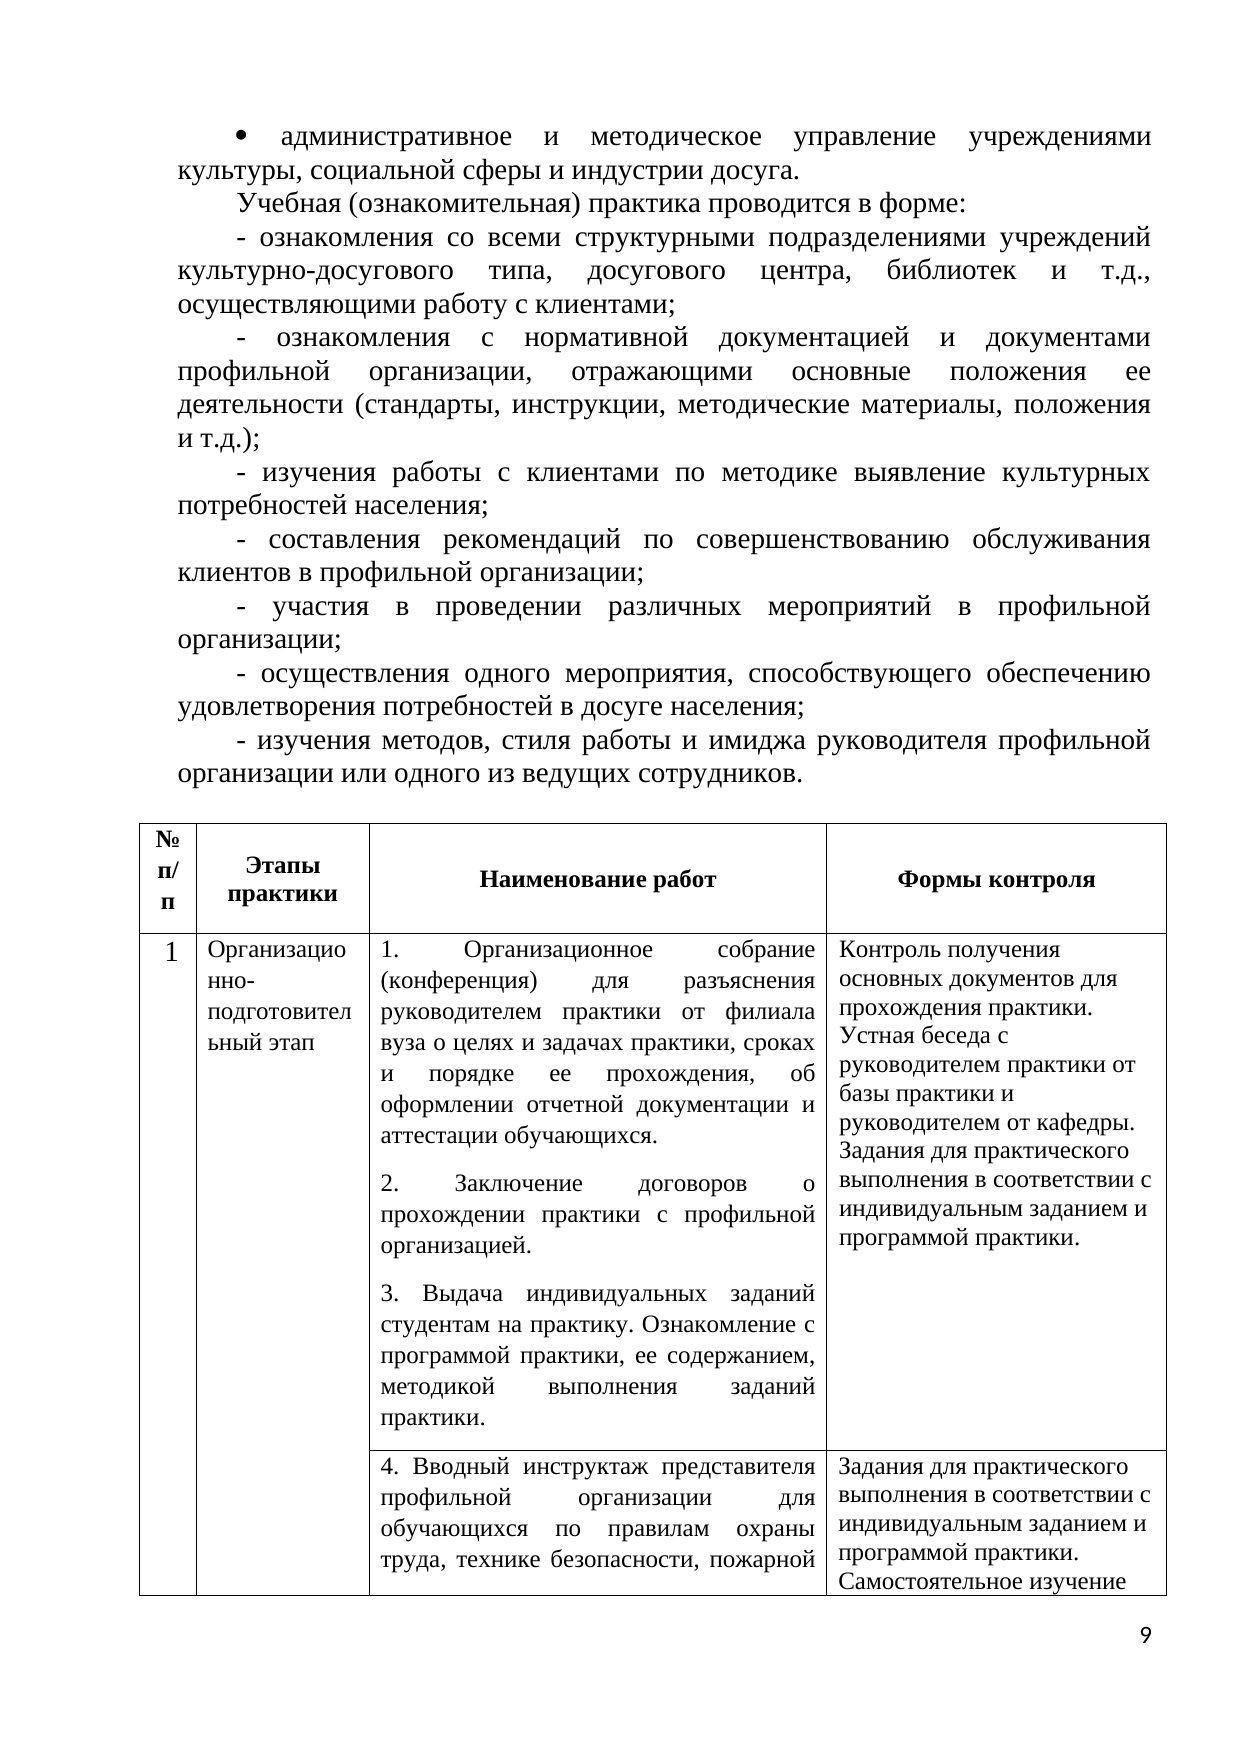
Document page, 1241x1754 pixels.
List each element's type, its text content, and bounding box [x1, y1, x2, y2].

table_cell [370, 1451, 826, 1594]
text - ознакомления со всеми структурными подразделениями учреждений культурно-досугового типа, досугового центра, библиотек и т.д., осуществляющими работу с клиентами; [177, 219, 1152, 319]
text - осуществления одного мероприятия, способствующего обеспечению удовлетворения потребностей в досуге населения; [177, 655, 1152, 722]
table_header Наименование работ [370, 824, 826, 933]
table_header Этапы практики [197, 824, 369, 933]
text - составления рекомендаций по совершенствованию обслуживания клиентов в профильной организации; [177, 521, 1152, 588]
text Учебная (ознакомительная) практика проводится в форме: [177, 185, 1152, 219]
table_cell 1 [140, 934, 196, 1594]
table_header Формы контроля [827, 824, 1166, 933]
table_cell Организационно-подготовительный этап [197, 934, 369, 1594]
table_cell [827, 1451, 1166, 1594]
text - ознакомления с нормативной документацией и документами профильной организации, отражающими основные положения ее деятельности (стандарты, инструкции, методические материалы, положения и т.д.); [177, 319, 1152, 454]
text - изучения работы с клиентами по методике выявление культурных потребностей населения; [177, 454, 1152, 521]
text - изучения методов, стиля работы и имиджа руководителя профильной организации или одного из ведущих сотрудников. [177, 722, 1152, 789]
list административное и методическое управление учреждениями культуры, социальной сферы и индустрии досуга. [177, 118, 1152, 185]
table_cell Контроль получения основных документов для прохождения практики. Устная беседа с руководителем практики от базы практики и руководителем от кафедры. Задания для практического выполнения в соответствии с индивидуальным заданием и программой практики. [827, 934, 1166, 1450]
text - участия в проведении различных мероприятий в профильной организации; [177, 588, 1152, 655]
table_cell 1. Организационное собрание (конференция) для разъяснения руководителем практики от филиала вуза о целях и задачах практики, сроках и порядке ее прохождения, об оформлении отчетной документации и аттестации обучающихся. 2. Заключение договоров о прохождении практики с профильной организацией. 3. Выдача индивидуальных заданий студентам на практику. Ознакомление с программой практики, ее содержанием, методикой выполнения заданий практики. [370, 934, 826, 1450]
table_header № п/п [140, 824, 196, 933]
